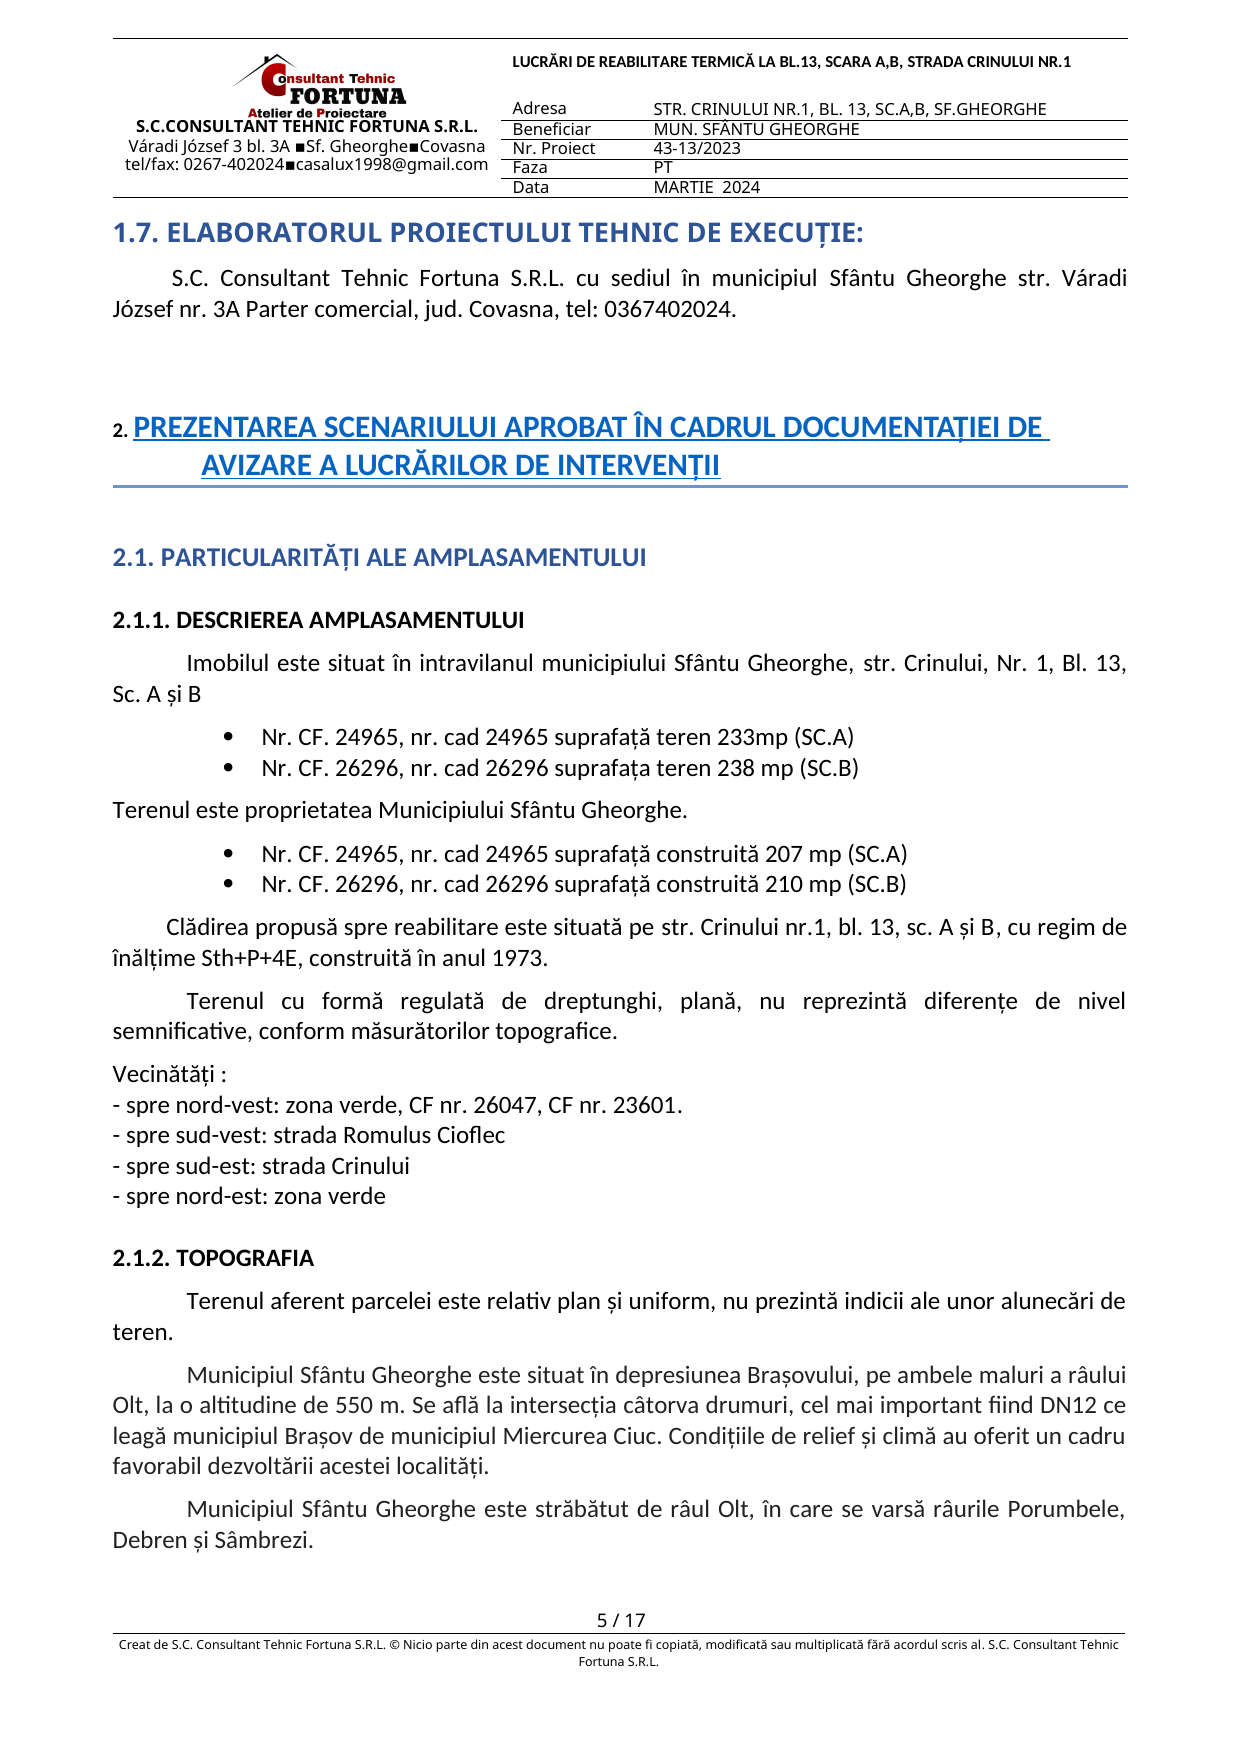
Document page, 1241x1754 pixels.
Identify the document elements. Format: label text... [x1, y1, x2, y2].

text S.C. Consultant Tehnic Fortuna S.R.L. cu sediul în municipiul Sfântu Gheorghe str. Váradi József nr. 3A Parter comercial, jud. Covasna, tel: 0367402024. [112, 262, 1128, 323]
text Clădirea propusă spre reabilitare este situată pe str. Crinului nr.1, bl. 13, sc. A și B, cu regim de înălțime Sth+P+4E, construită în anul 1973. [112, 911, 1128, 972]
list Nr. CF. 26296, nr. cad 26296 suprafață construită 210 mp (SC.B) [224, 868, 1128, 899]
text Vecinătăți : [112, 1058, 1128, 1089]
text Terenul este proprietatea Municipiului Sfântu Gheorghe. [112, 795, 1128, 825]
picture [232, 53, 414, 120]
text - spre nord-vest: zona verde, CF nr. 26047, CF nr. 23601. [112, 1089, 1128, 1119]
subtitle PREZENTAREA SCENARIULUI APROBAT ÎN CADRUL DOCUMENTAȚIEI DE AVIZARE A LUCRĂRILOR DE INTERVENȚII [112, 407, 1128, 488]
list Nr. CF. 24965, nr. cad 24965 suprafață construită 207 mp (SC.A) [224, 838, 1128, 868]
subtitle TOPOGRAFIA [112, 1242, 1128, 1273]
text Imobilul este situat în intravilanul municipiului Sfântu Gheorghe, str. Crinului, Nr. 1, Bl. 13, Sc. A și B [112, 648, 1128, 709]
text Municipiul Sfântu Gheorghe este străbătut de râul Olt, în care se varsă râurile Porumbele, Debren și Sâmbrezi. [112, 1493, 1128, 1554]
text Municipiul Sfântu Gheorghe este situat în depresiunea Brașovului, pe ambele maluri a râului Olt, la o altitudine de 550 m. Se află la intersecția câtorva drumuri, cel mai important fiind DN12 ce leagă municipiul Brașov de municipiul Miercurea Ciuc. Condițiile de relief și climă au oferit un cadru favorabil dezvoltării acestei localități. [112, 1359, 1128, 1481]
text Terenul aferent parcelei este relativ plan și uniform, nu prezintă indicii ale unor alunecări de teren. [112, 1285, 1128, 1346]
subtitle ELABORATORUL PROIECTULUI TEHNIC DE EXECUȚIE: [112, 213, 1128, 250]
list Nr. CF. 26296, nr. cad 26296 suprafața teren 238 mp (SC.B) [224, 752, 1128, 782]
subtitle DESCRIEREA AMPLASAMENTULUI [112, 604, 1128, 635]
subtitle PARTICULARITĂȚI ALE AMPLASAMENTULUI [112, 540, 1128, 573]
text - spre sud-est: strada Crinului [112, 1150, 1128, 1180]
text - spre sud-vest: strada Romulus Cioflec [112, 1119, 1128, 1150]
list Nr. CF. 24965, nr. cad 24965 suprafață teren 233mp (SC.A) [224, 721, 1128, 752]
text - spre nord-est: zona verde [112, 1180, 1128, 1211]
text Terenul cu formă regulată de dreptunghi, plană, nu reprezintă diferențe de nivel semnificative, conform măsurătorilor topografice. [112, 985, 1128, 1046]
